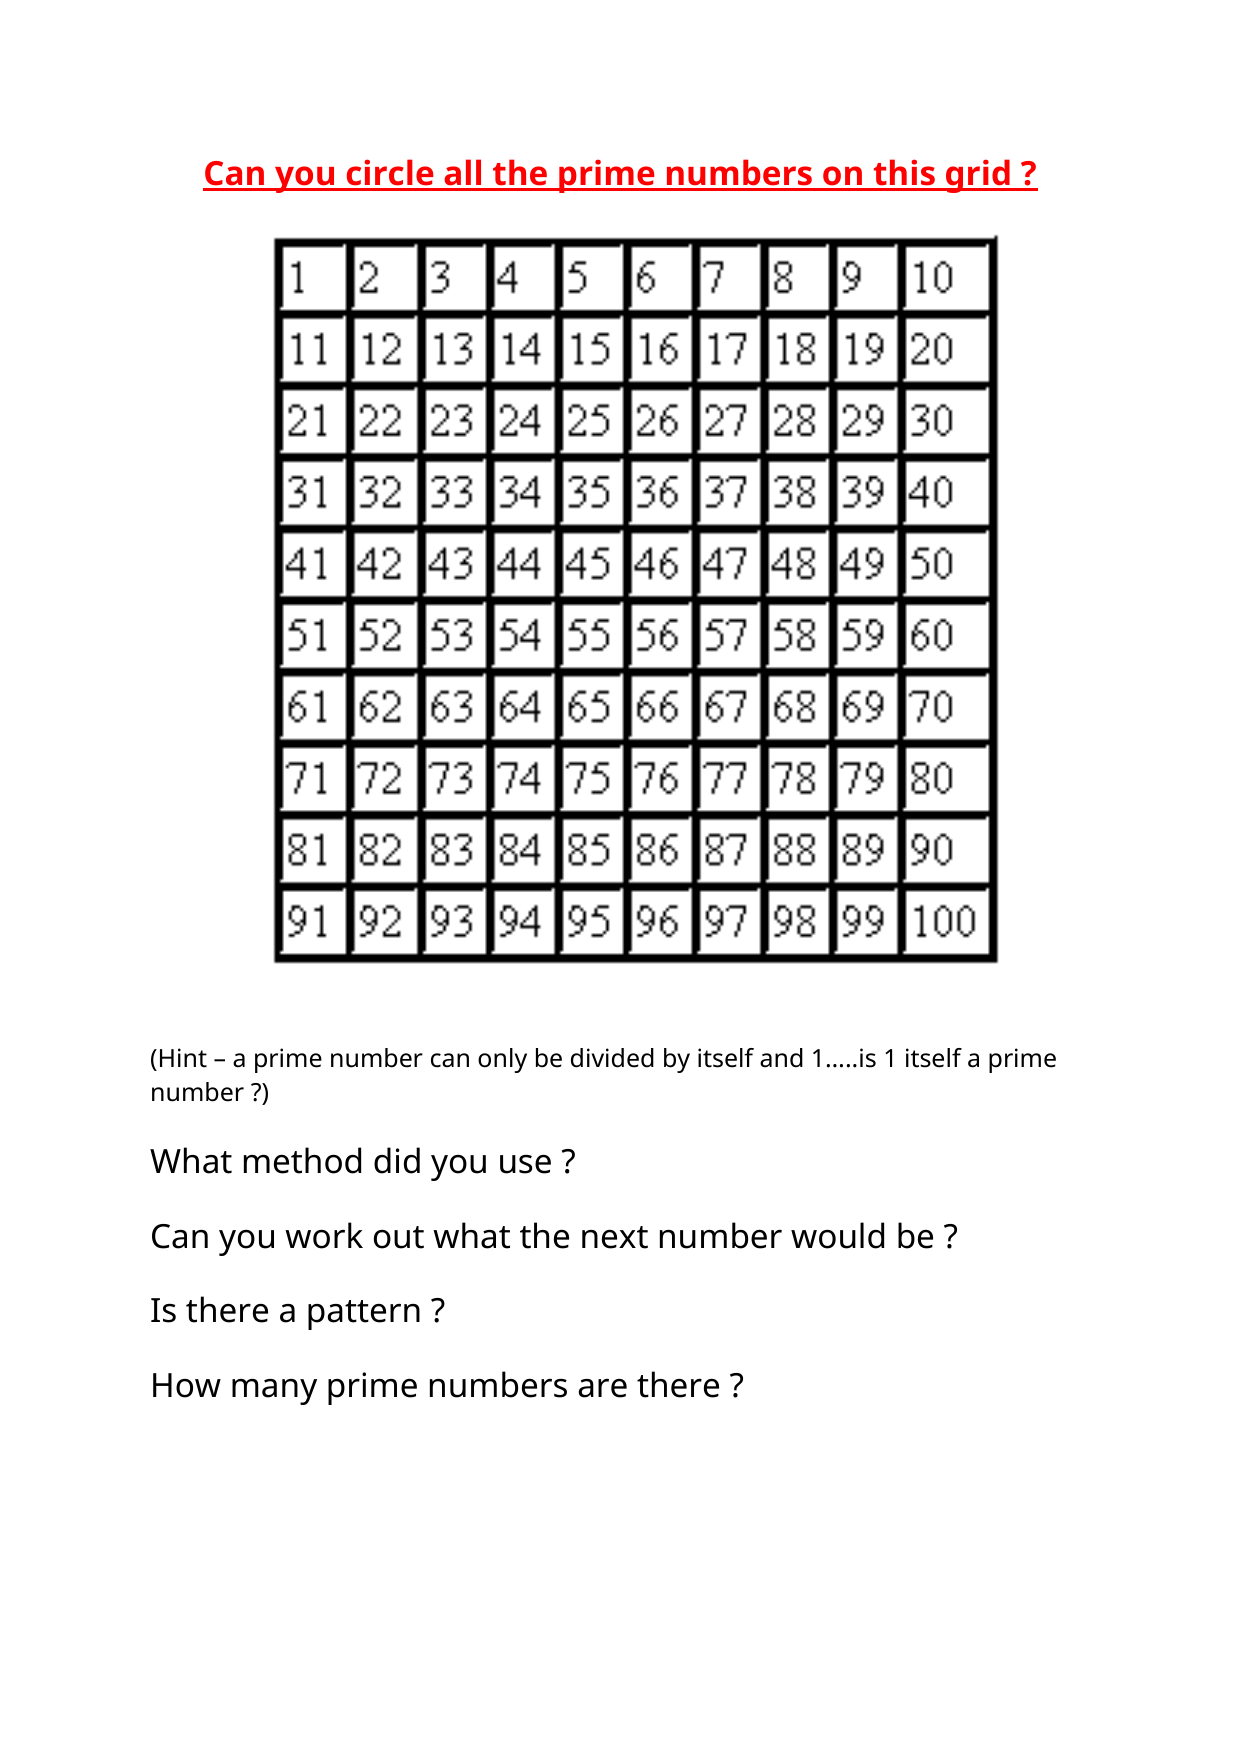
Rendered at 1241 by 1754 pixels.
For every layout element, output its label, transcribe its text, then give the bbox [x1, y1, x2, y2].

text How many prime numbers are there ? [150, 1362, 1090, 1407]
text (Hint – a prime number can only be divided by itself and 1…..is 1 itself a prime number ?) [150, 1041, 1090, 1109]
picture [264, 228, 1007, 975]
text Can you circle all the prime numbers on this grid ? [150, 150, 1090, 195]
text Is there a pattern ? [150, 1287, 1090, 1333]
text What method did you use ? [150, 1138, 1090, 1183]
text Can you work out what the next number would be ? [150, 1213, 1090, 1258]
